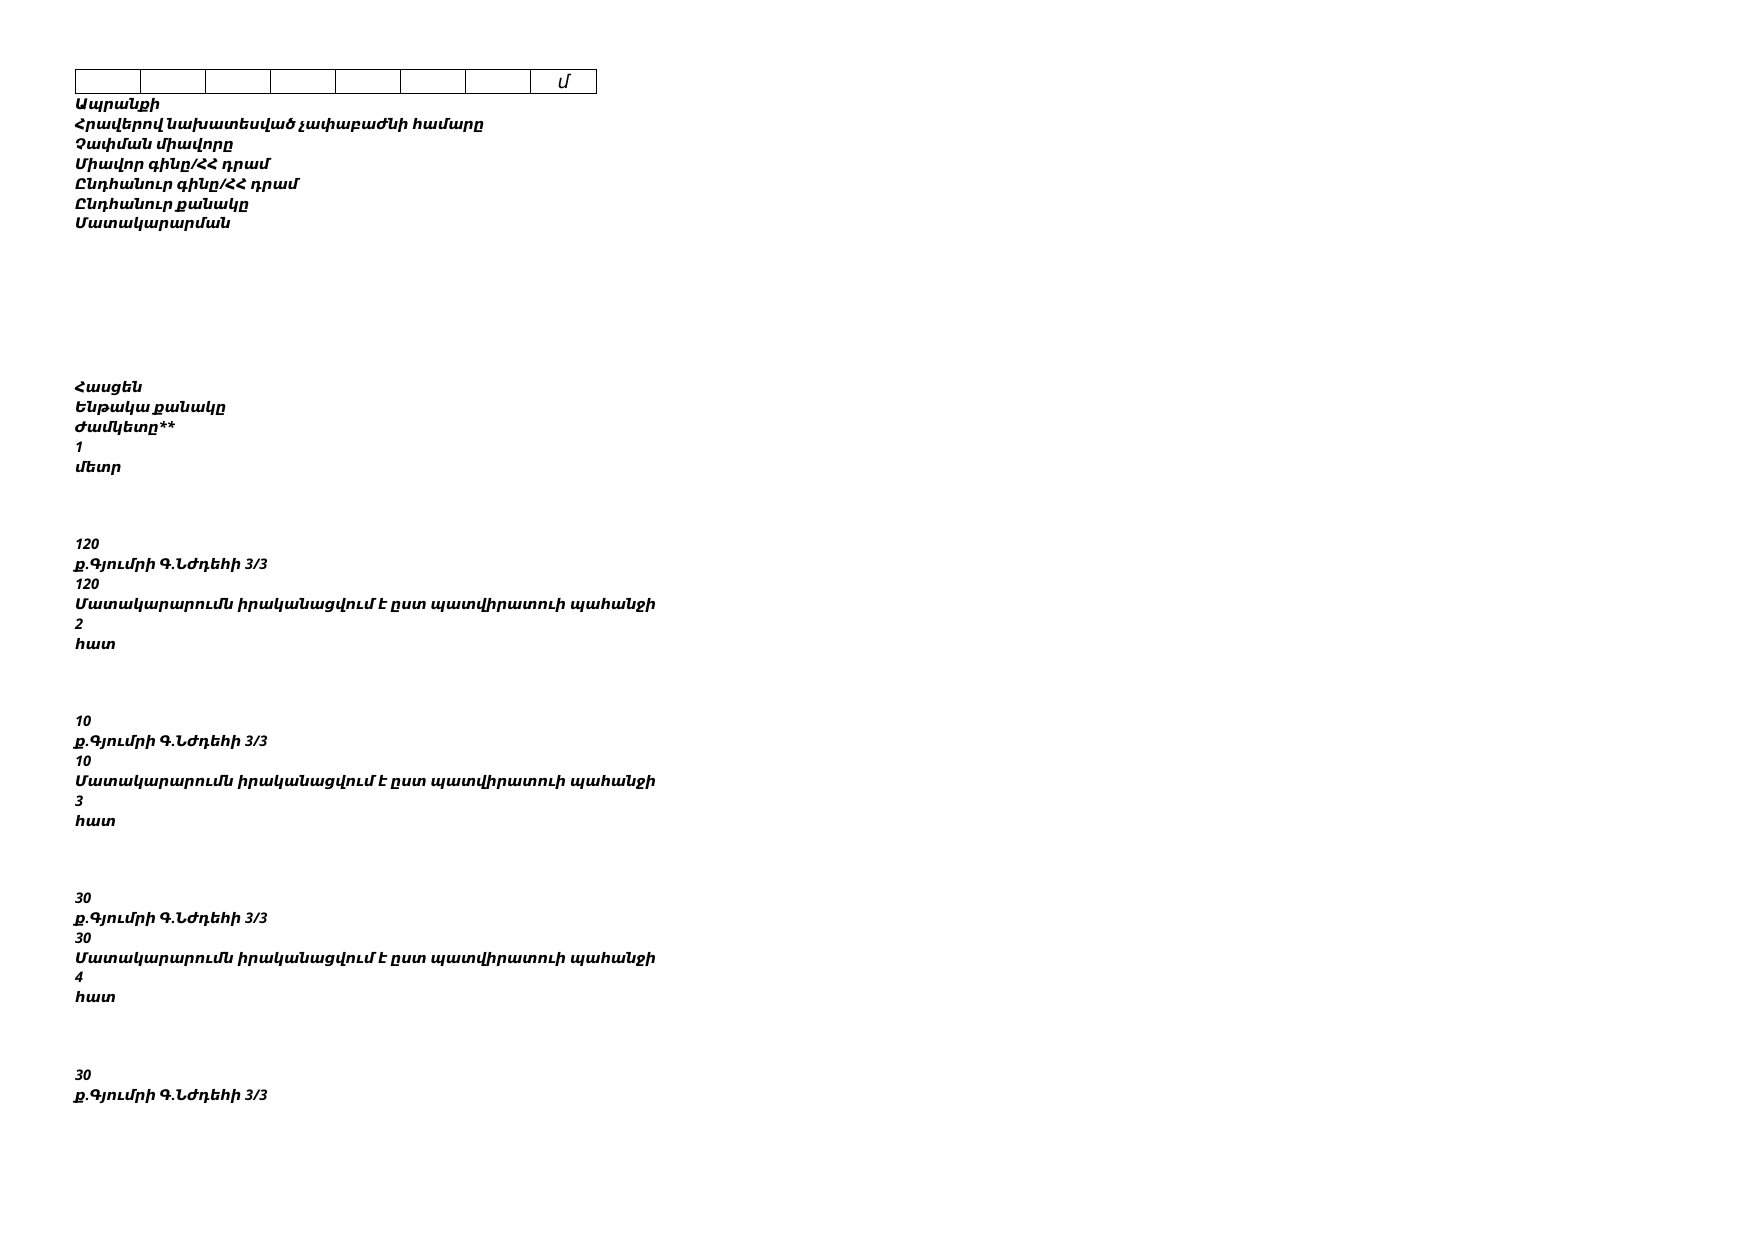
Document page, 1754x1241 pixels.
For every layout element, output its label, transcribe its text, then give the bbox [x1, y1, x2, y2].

text ՀՀ դրամ [542, 70, 585, 93]
